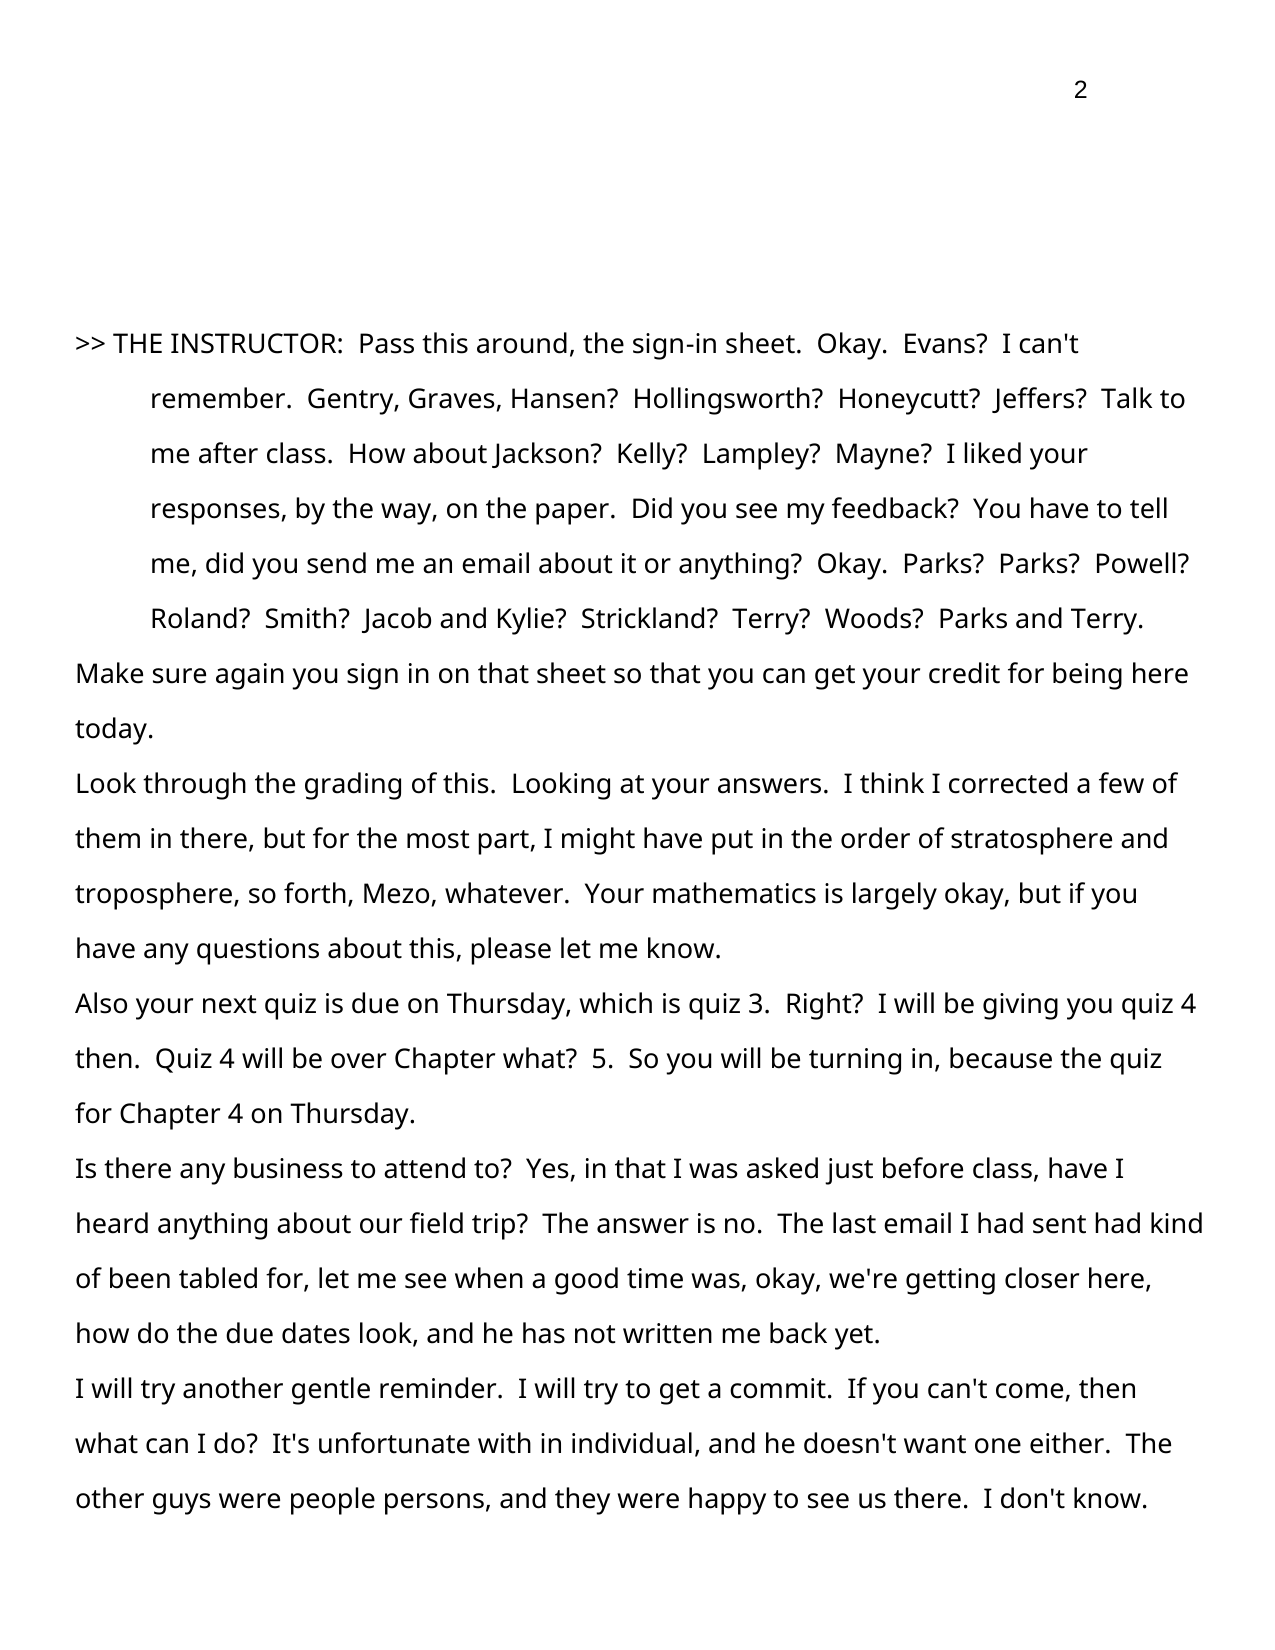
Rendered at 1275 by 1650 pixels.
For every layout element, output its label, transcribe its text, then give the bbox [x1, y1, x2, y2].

text Also your next quiz is due on Thursday, which is quiz 3. Right? I will be giving you quiz 4 then. Quiz 4 will be over Chapter what? 5. So you will be turning in, because the quiz for Chapter 4 on Thursday. [75, 966, 1206, 1131]
text Is there any business to attend to? Yes, in that I was asked just before class, have I heard anything about our field trip? The answer is no. The last email I had sent had kind of been tabled for, let me see when a good time was, okay, we're getting closer here, how do the due dates look, and he has not written me back yet. [75, 1131, 1206, 1351]
text >> THE INSTRUCTOR: Pass this around, the sign-in sheet. Okay. Evans? I can't remember. Gentry, Graves, Hansen? Hollingsworth? Honeycutt? Jeffers? Talk to me after class. How about Jackson? Kelly? Lampley? Mayne? I liked your responses, by the way, on the paper. Did you see my feedback? You have to tell me, did you send me an email about it or anything? Okay. Parks? Parks? Powell? Roland? Smith? Jacob and Kylie? Strickland? Terry? Woods? Parks and Terry. [75, 306, 1206, 636]
text I will try another gentle reminder. I will try to get a commit. If you can't come, then what can I do? It's unfortunate with in individual, and he doesn't want one either. The other guys were people persons, and they were happy to see us there. I don't know. [75, 1351, 1206, 1516]
text Look through the grading of this. Looking at your answers. I think I corrected a few of them in there, but for the most part, I might have put in the order of stratosphere and troposphere, so forth, Mezo, whatever. Your mathematics is largely okay, but if you have any questions about this, please let me know. [75, 746, 1206, 966]
text Make sure again you sign in on that sheet so that you can get your credit for being here today. [75, 636, 1206, 746]
